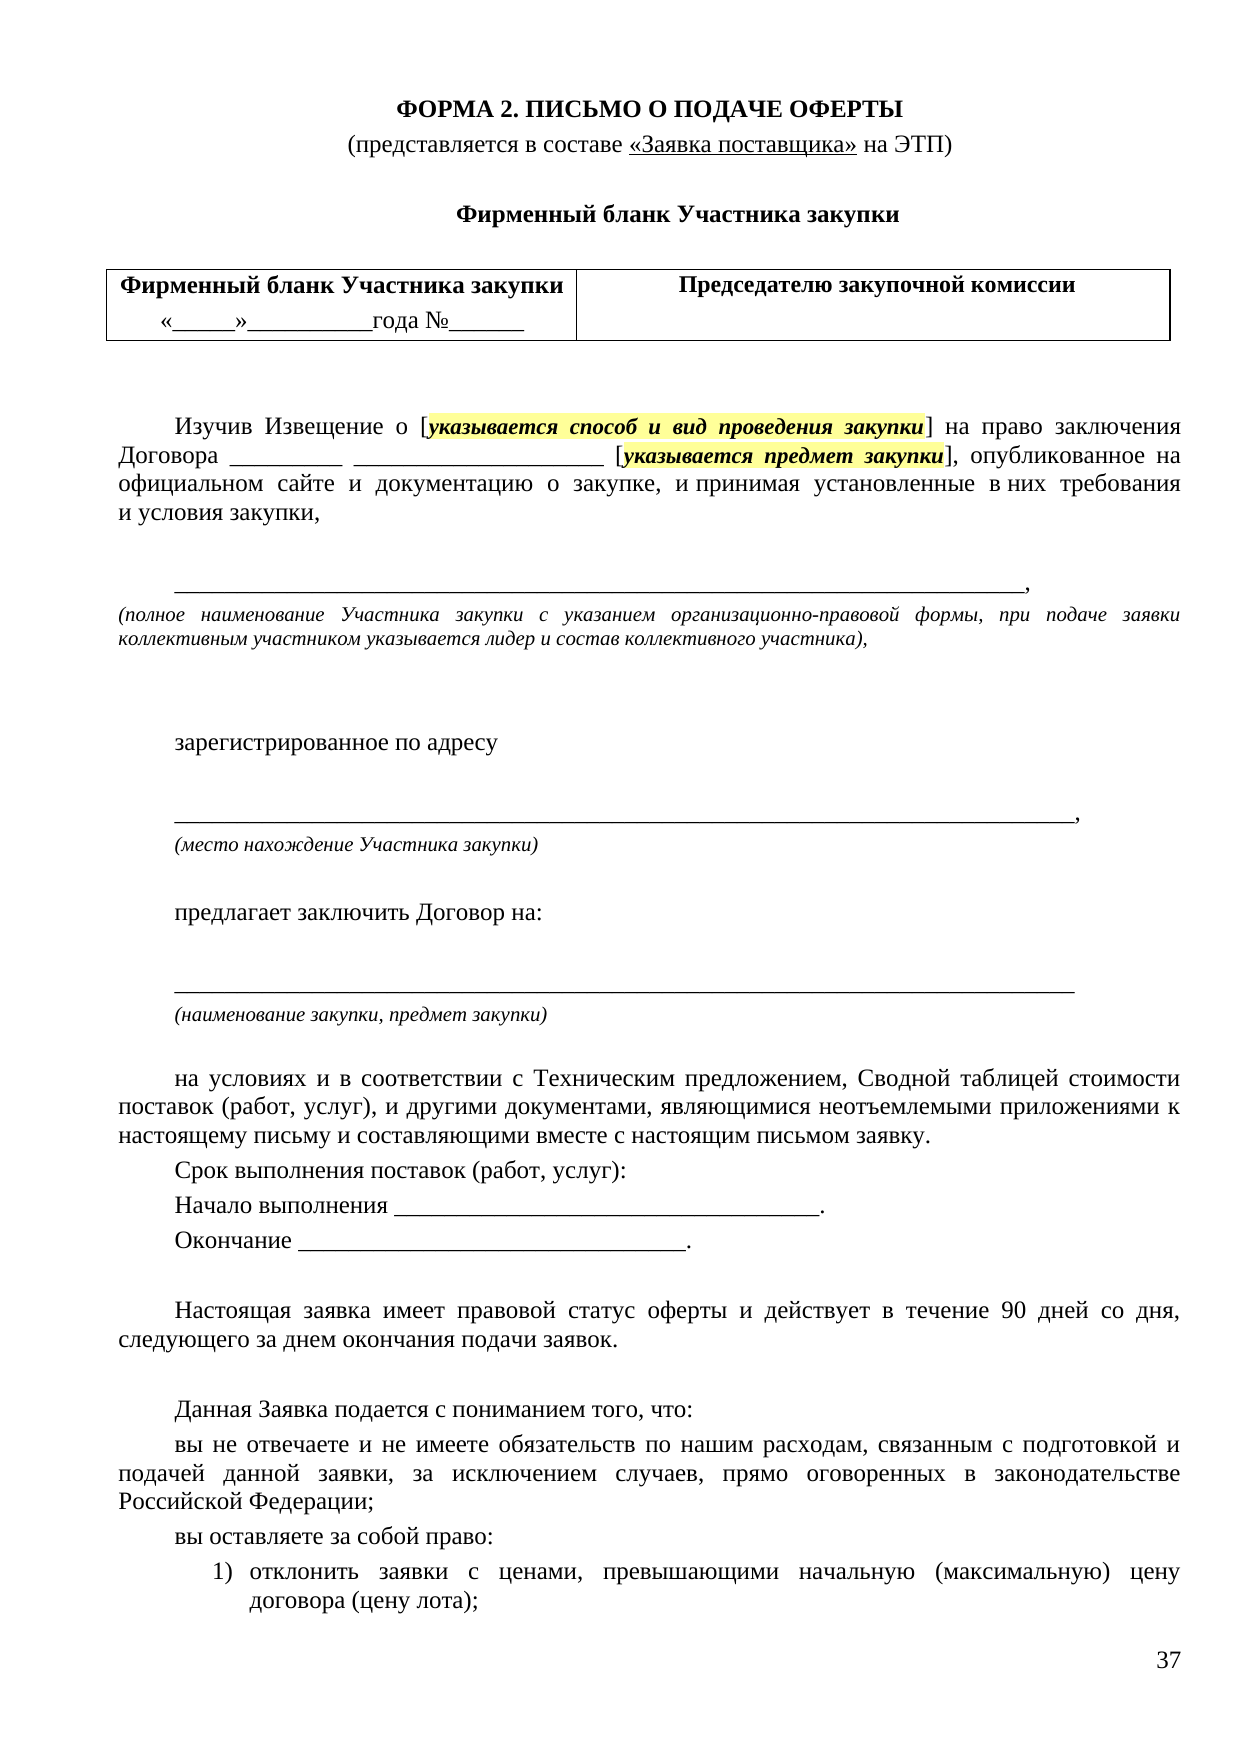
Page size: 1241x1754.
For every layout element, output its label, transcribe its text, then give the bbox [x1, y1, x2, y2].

text Данная Заявка подается с пониманием того, что: [118, 1394, 1181, 1423]
text Срок выполнения поставок (работ, услуг): [118, 1155, 1181, 1184]
text (наименование закупки, предмет закупки) [118, 1002, 1181, 1026]
text (представляется в составе «Заявка поставщика» на ЭТП) [118, 129, 1181, 158]
text Фирменный бланк Участника закупки [118, 199, 1181, 228]
table_header Председателю закупочной комиссии [577, 270, 1169, 340]
text Изучив Извещение о [указывается способ и вид проведения закупки] на право заключения Договора _________ ____________________ [указывается предмет закупки], опубликованное на официальном сайте и документацию о закупке, и принимая установленные в них требования и условия закупки, [118, 411, 1181, 526]
text Начало выполнения __________________________________. [118, 1190, 1181, 1219]
text на условиях и в соответствии с Техническим предложением, Сводной таблицей стоимости поставок (работ, услуг), и другими документами, являющимися неотъемлемыми приложениями к настоящему письму и составляющими вместе с настоящим письмом заявку. [118, 1063, 1181, 1149]
text зарегистрированное по адресу [118, 727, 1181, 755]
text ________________________________________________________________________ [118, 967, 1181, 996]
text (место нахождение Участника закупки) [118, 832, 1181, 856]
text предлагает заключить Договор на: [118, 897, 1181, 926]
text Настоящая заявка имеет правовой статус оферты и действует в течение 90 дней со дня, следующего за днем окончания подачи заявок. [118, 1295, 1181, 1353]
list отклонить заявки с ценами, превышающими начальную (максимальную) цену договора (цену лота); [212, 1556, 1181, 1614]
text вы не отвечаете и не имеете обязательств по нашим расходам, связанным с подготовкой и подачей данной заявки, за исключением случаев, прямо оговоренных в законодательстве Российской Федерации; [118, 1429, 1181, 1515]
text Окончание _______________________________. [118, 1225, 1181, 1254]
text (полное наименование Участника закупки с указанием организационно-правовой формы, при подаче заявки коллективным участником указывается лидер и состав коллективного участника), [118, 602, 1181, 650]
text вы оставляете за собой право: [118, 1521, 1181, 1550]
text ____________________________________________________________________, [118, 567, 1181, 596]
subtitle ФОРМА 2. ПИСЬМО О ПОДАЧЕ ОФЕРТЫ [118, 94, 1181, 123]
table_header Фирменный бланк Участника закупки «_____»__________года №______ [107, 270, 576, 340]
text ________________________________________________________________________, [118, 797, 1181, 825]
